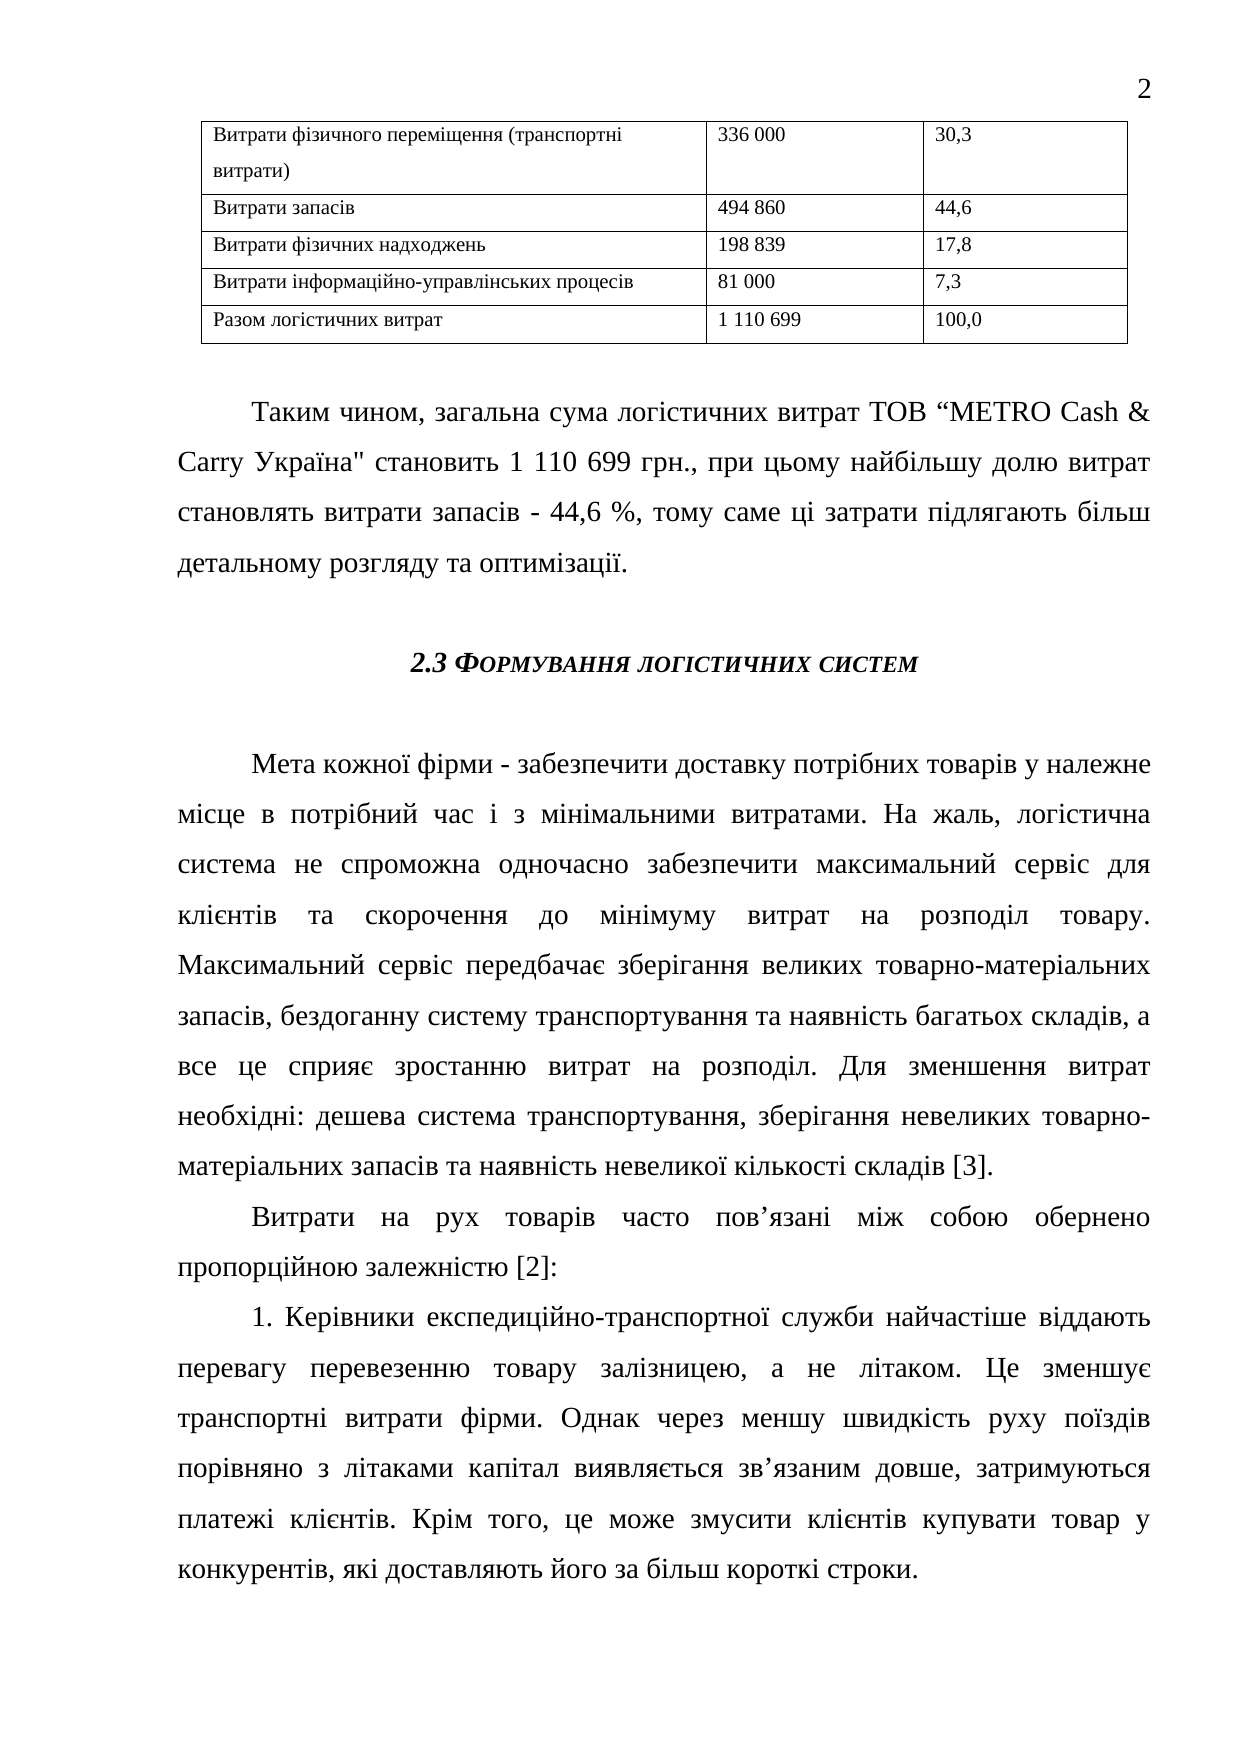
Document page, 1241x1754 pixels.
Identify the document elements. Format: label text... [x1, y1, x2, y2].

table_cell 494 860 [707, 195, 923, 231]
table_cell 30,3 [924, 122, 1127, 194]
table_cell 336 000 [707, 122, 923, 194]
text 1. Керівники експедиційно-транспортної служби найчастіше віддають перевагу перевезенню товару залізницею, а не літаком. Це зменшує транспортні витрати фірми. Однак через меншу швидкість руху поїздів порівняно з літаками капітал виявляється зв’язаним довше, затримуються платежі клієнтів. Крім того, це може змусити клієнтів купувати товар у конкурентів, які доставляють його за більш короткі строки. [177, 1299, 1152, 1584]
table_cell Витрати інформаційно-управлінських процесів [202, 269, 706, 305]
table_cell 17,8 [924, 232, 1127, 268]
text Таким чином, загальна сума логістичних витрат ТОВ “METRO Cash & Carry Україна" становить 1 110 699 грн., при цьому найбільшу долю витрат становлять витрати запасів - 44,6 %, тому саме ці затрати підлягають більш детальному розгляду та оптимізації. [177, 394, 1152, 578]
table_cell Разом логістичних витрат [202, 306, 706, 342]
table_cell 1 110 699 [707, 306, 923, 342]
table_cell Витрати фізичних надходжень [202, 232, 706, 268]
table_cell 198 839 [707, 232, 923, 268]
text Витрати на рух товарів часто пов’язані між собою обернено пропорційною залежністю [2]: [177, 1199, 1152, 1283]
subtitle 2.3 Формування логістичних систем [177, 645, 1152, 679]
table_cell Витрати фізичного переміщення (транспортні витрати) [202, 122, 706, 194]
table_cell 100,0 [924, 306, 1127, 342]
table_cell 81 000 [707, 269, 923, 305]
text Мета кожної фірми - забезпечити доставку потрібних товарів у належне місце в потрібний час і з мінімальними витратами. На жаль, логістична система не спроможна одночасно забезпечити максимальний сервіс для клієнтів та скорочення до мінімуму витрат на розподіл товару. Максимальний сервіс передбачає зберігання великих товарно-матеріальних запасів, бездоганну систему транспортування та наявність багатьох складів, а все це сприяє зростанню витрат на розподіл. Для зменшення витрат необхідні: дешева система транспортування, зберігання невеликих товарно-матеріальних запасів та наявність невеликої кількості складів [3]. [177, 746, 1152, 1182]
table_cell 7,3 [924, 269, 1127, 305]
table_cell Витрати запасів [202, 195, 706, 231]
table_cell 44,6 [924, 195, 1127, 231]
